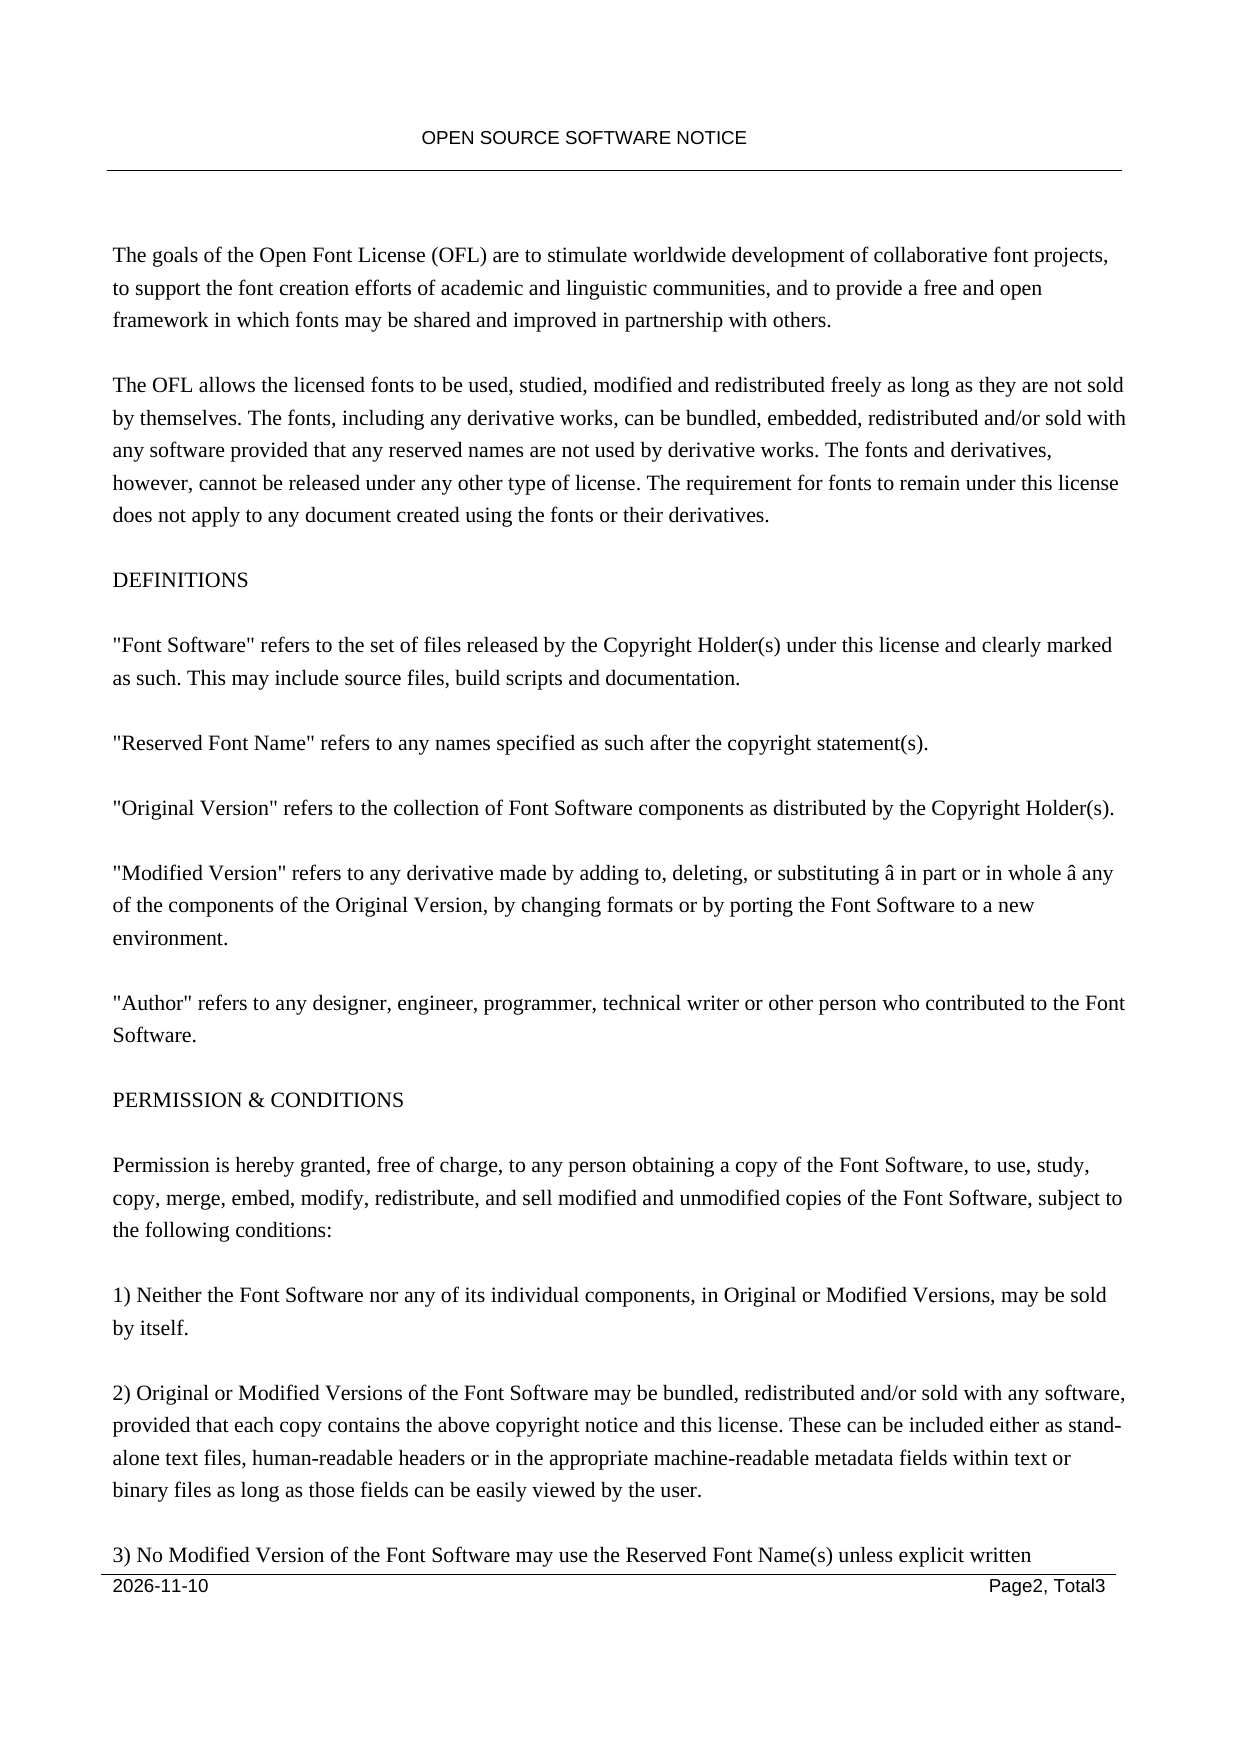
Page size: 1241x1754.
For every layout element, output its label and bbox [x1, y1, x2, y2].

text [112, 206, 1128, 1571]
